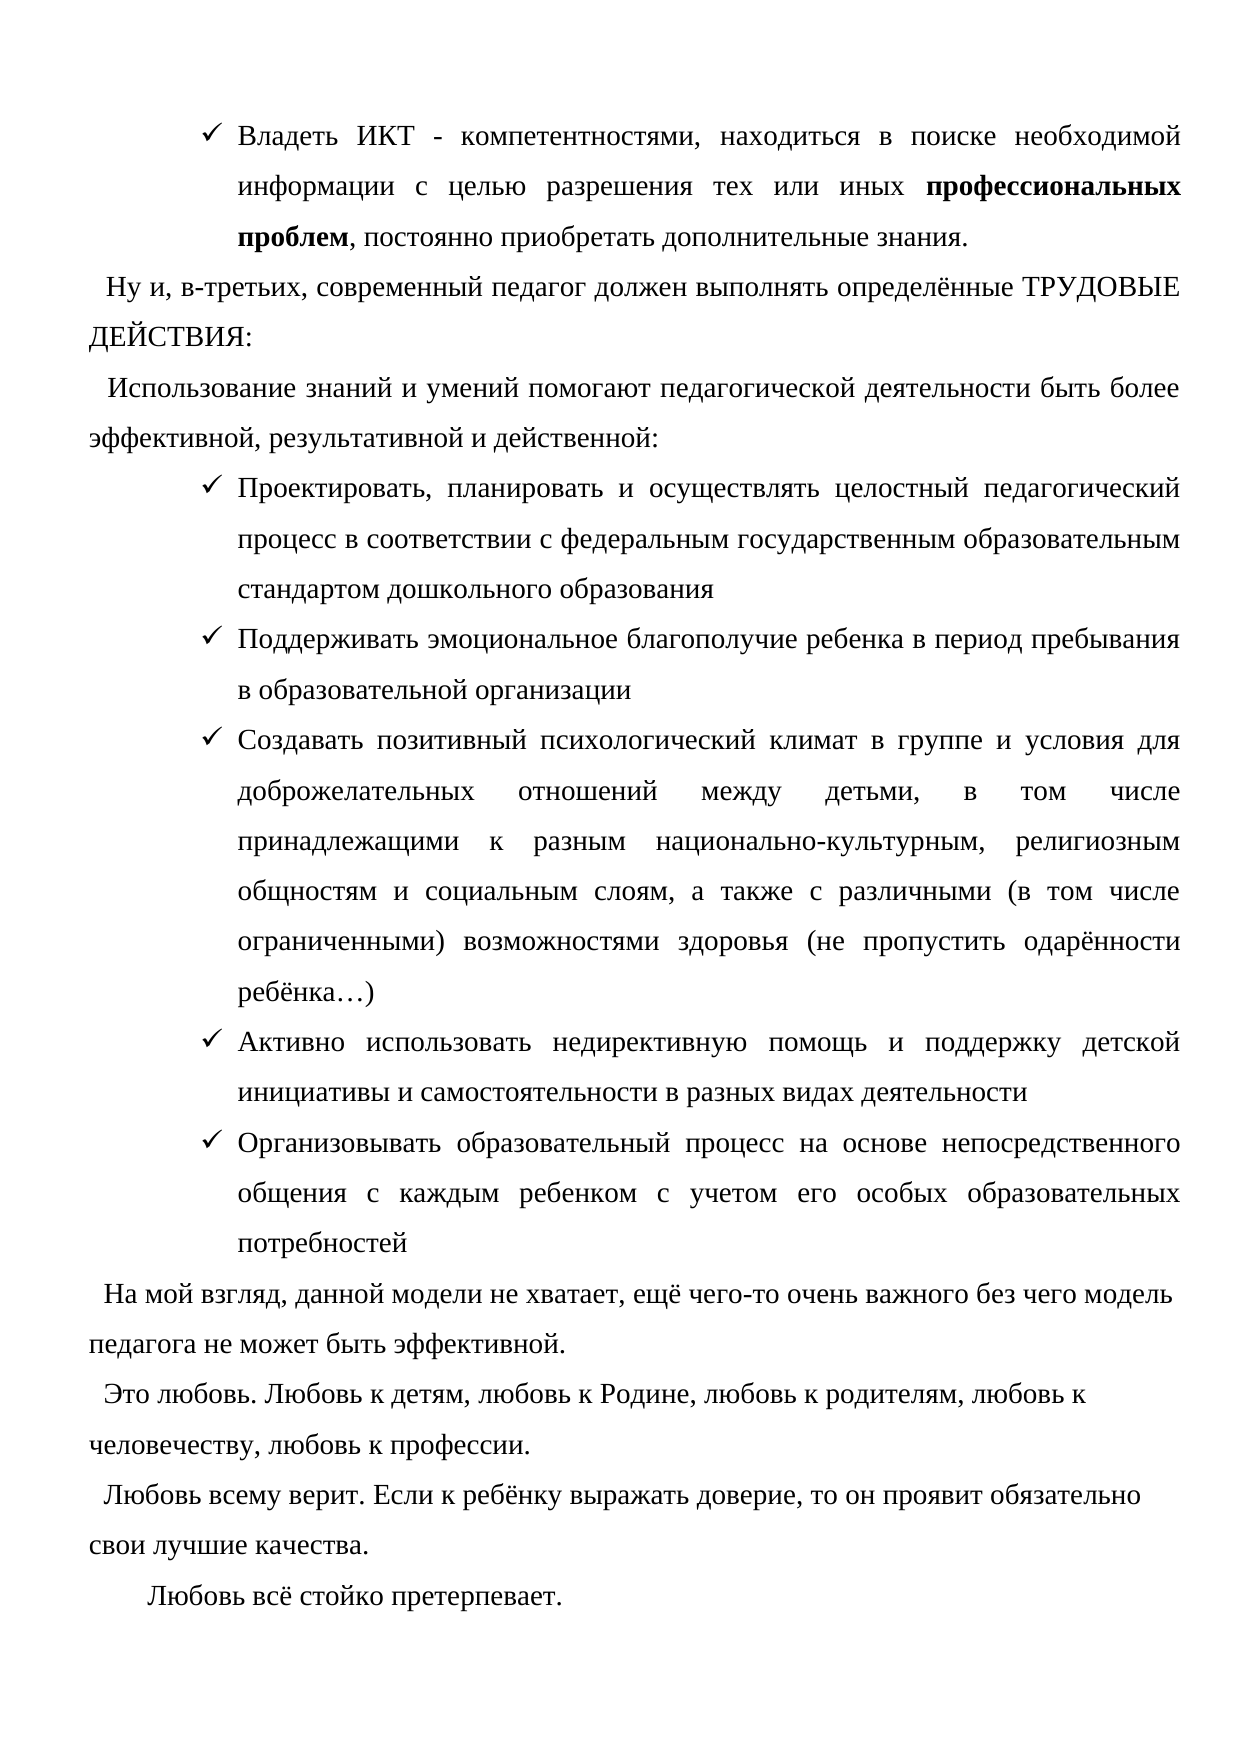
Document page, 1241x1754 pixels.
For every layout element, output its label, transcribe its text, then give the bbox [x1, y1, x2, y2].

text Использование знаний и умений помогают педагогической деятельности быть более эффективной, результативной и действенной: [89, 370, 1181, 454]
list Активно использовать недирективную помощь и поддержку детской инициативы и самостоятельности в разных видах деятельности [200, 1024, 1181, 1108]
text Любовь всё стойко претерпевает. [89, 1578, 1181, 1611]
list Создавать позитивный психологический климат в группе и условия для доброжелательных отношений между детьми, в том числе принадлежащими к разным национально-культурным, религиозным общностям и социальным слоям, а также с различными (в том числе ограниченными) возможностями здоровья (не пропустить одарённости ребёнка…) [200, 722, 1181, 1007]
text Любовь всему верит. Если к ребёнку выражать доверие, то он проявит обязательно свои лучшие качества. [89, 1477, 1181, 1561]
text На мой взгляд, данной модели не хватает, ещё чего-то очень важного без чего модель педагога не может быть эффективной. [89, 1276, 1181, 1360]
text Ну и, в-третьих, современный педагог должен выполнять определённые ТРУДОВЫЕ ДЕЙСТВИЯ: [89, 269, 1181, 353]
list Владеть ИКТ - компетентностями, находиться в поиске необходимой информации с целью разрешения тех или иных профессиональных проблем, постоянно приобретать дополнительные знания. [200, 118, 1181, 252]
list Организовывать образовательный процесс на основе непосредственного общения с каждым ребенком с учетом его особых образовательных потребностей [200, 1125, 1181, 1259]
list Поддерживать эмоциональное благополучие ребенка в период пребывания в образовательной организации [200, 621, 1181, 705]
text Это любовь. Любовь к детям, любовь к Родине, любовь к родителям, любовь к человечеству, любовь к профессии. [89, 1377, 1181, 1460]
list Проектировать, планировать и осуществлять целостный педагогический процесс в соответствии с федеральным государственным образовательным стандартом дошкольного образования [200, 470, 1181, 605]
